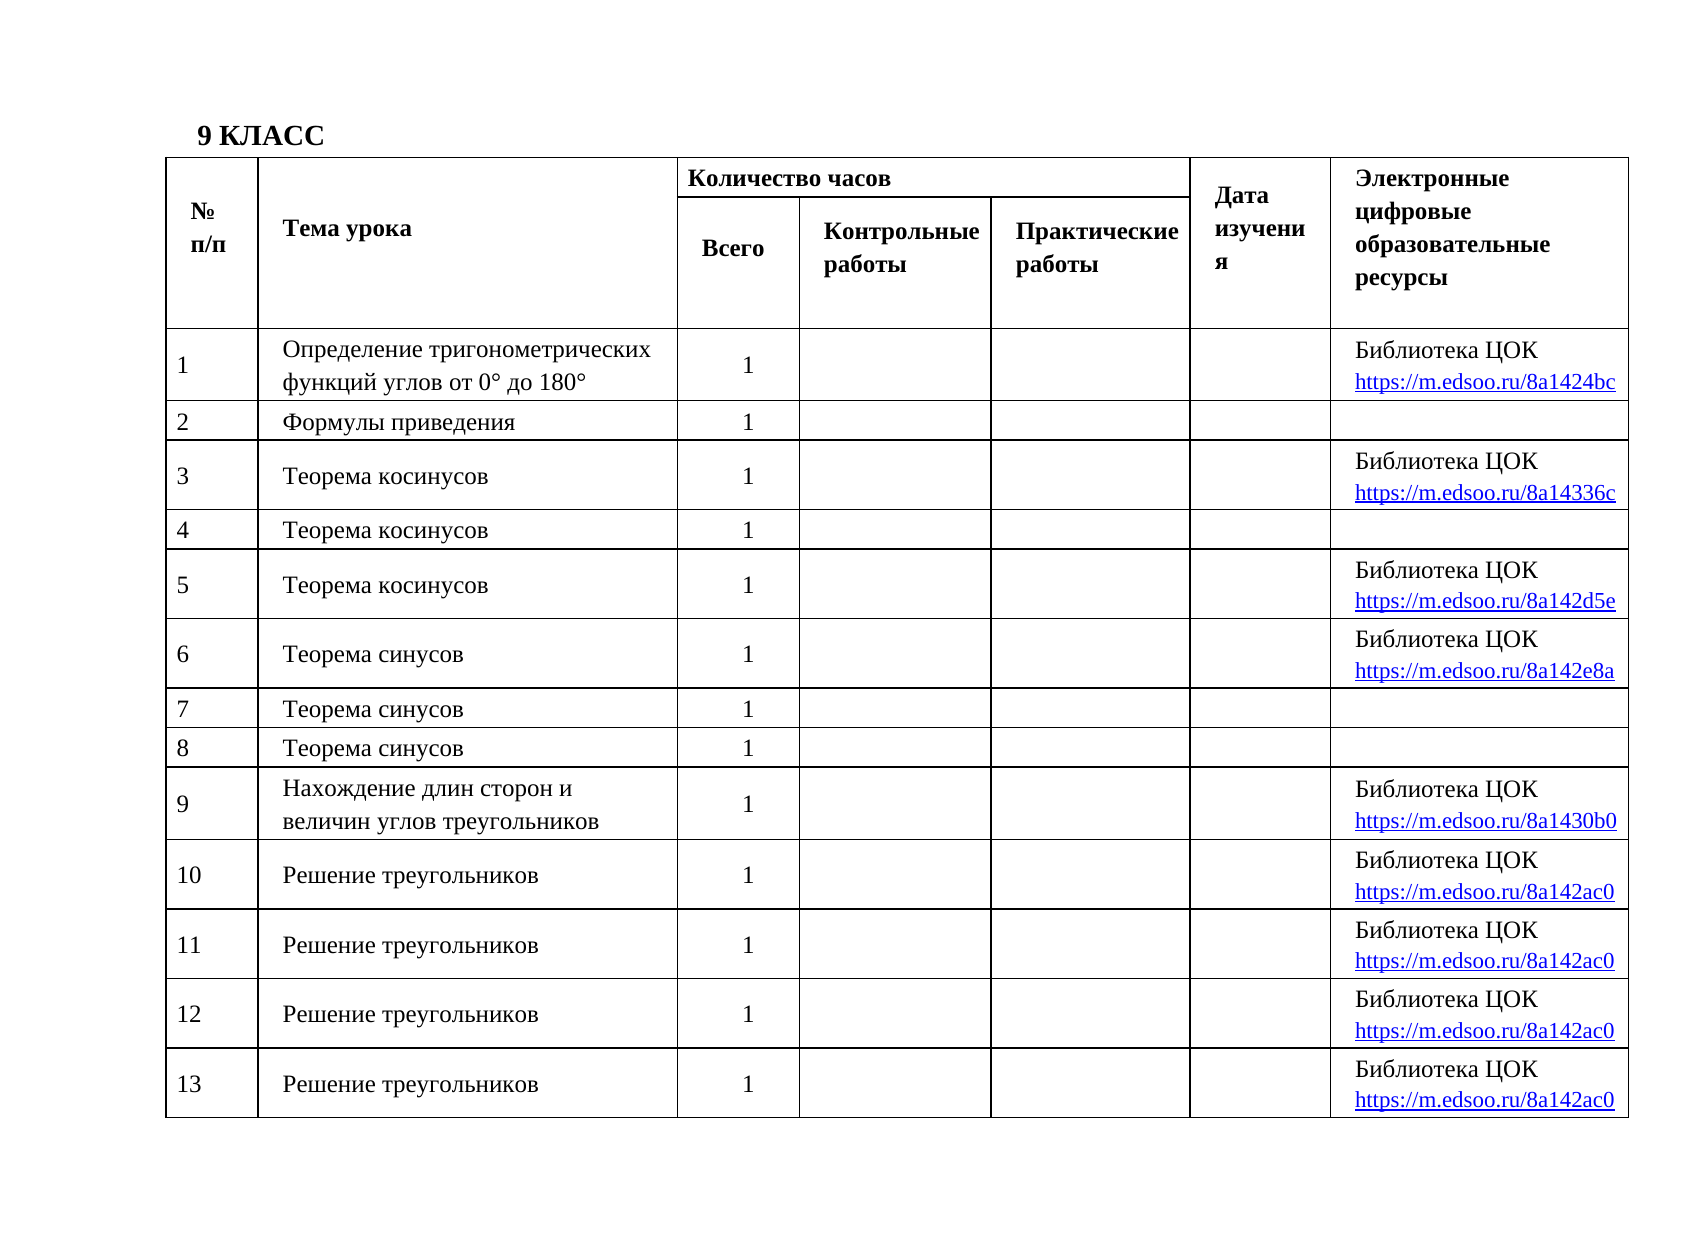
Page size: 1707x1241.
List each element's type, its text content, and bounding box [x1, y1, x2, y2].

table_cell [1191, 510, 1330, 548]
table_cell [1331, 689, 1628, 727]
table_cell [992, 329, 1189, 400]
table_cell [992, 1049, 1189, 1117]
table_cell [800, 910, 990, 978]
table_cell [1191, 728, 1330, 766]
table_cell Теорема синусов [259, 619, 677, 687]
table_cell Решение треугольников [259, 840, 677, 908]
table_cell [1191, 550, 1330, 618]
table_cell 1 [678, 1049, 799, 1117]
table_cell Решение треугольников [259, 1049, 677, 1117]
table_cell 7 [167, 689, 257, 727]
table_cell Библиотека ЦОК https://m.edsoo.ru/8a142e8a [1331, 619, 1628, 687]
table_cell Нахождение длин сторон и величин углов треугольников [259, 768, 677, 838]
table_cell [992, 910, 1189, 978]
table_cell 11 [167, 910, 257, 978]
table_cell 2 [167, 401, 257, 439]
table_cell [992, 619, 1189, 687]
table_cell 13 [167, 1049, 257, 1117]
table_cell Библиотека ЦОК https://m.edsoo.ru/8a142ac0 [1331, 1049, 1628, 1117]
table_cell [1191, 441, 1330, 509]
table_cell [800, 329, 990, 400]
table_cell 12 [167, 979, 257, 1047]
table_cell [1191, 910, 1330, 978]
table_cell 1 [678, 728, 799, 766]
table_cell [992, 840, 1189, 908]
table_cell [1191, 979, 1330, 1047]
table_cell [992, 510, 1189, 548]
table_cell [992, 689, 1189, 727]
table_cell Библиотека ЦОК https://m.edsoo.ru/8a1430b0 [1331, 768, 1628, 838]
table_cell [1191, 401, 1330, 439]
table_cell [800, 510, 990, 548]
table_cell 10 [167, 840, 257, 908]
table_cell 1 [678, 510, 799, 548]
table_cell 1 [678, 550, 799, 618]
table_cell Теорема косинусов [259, 550, 677, 618]
table_cell [800, 768, 990, 838]
table_cell 1 [678, 441, 799, 509]
table_cell [992, 441, 1189, 509]
table_header Количество часов [678, 158, 1189, 196]
table_cell 1 [678, 329, 799, 400]
table_cell Всего [678, 198, 799, 327]
table_cell [1191, 840, 1330, 908]
table_cell [992, 979, 1189, 1047]
table_cell 4 [167, 510, 257, 548]
table_cell 3 [167, 441, 257, 509]
table_cell [1331, 401, 1628, 439]
table_cell 1 [678, 689, 799, 727]
table_cell [800, 401, 990, 439]
table_cell Библиотека ЦОК https://m.edsoo.ru/8a142ac0 [1331, 979, 1628, 1047]
table_header Дата изучения [1191, 158, 1330, 327]
table_cell [800, 979, 990, 1047]
table_cell [1191, 619, 1330, 687]
table_cell Теорема синусов [259, 728, 677, 766]
table_cell [992, 550, 1189, 618]
table_cell [800, 689, 990, 727]
table_cell [992, 401, 1189, 439]
table_cell [800, 441, 990, 509]
table_cell Определение тригонометрических функций углов от 0° до 180° [259, 329, 677, 400]
table_cell Библиотека ЦОК https://m.edsoo.ru/8a142ac0 [1331, 910, 1628, 978]
table_cell [800, 1049, 990, 1117]
table_cell 6 [167, 619, 257, 687]
table_cell [992, 728, 1189, 766]
table_cell Теорема косинусов [259, 441, 677, 509]
table_cell Библиотека ЦОК https://m.edsoo.ru/8a14336c [1331, 441, 1628, 509]
table_cell Теорема косинусов [259, 510, 677, 548]
table_header Тема урока [259, 158, 677, 327]
table_cell Практические работы [992, 198, 1189, 327]
table_cell [1191, 768, 1330, 838]
table_cell [1191, 1049, 1330, 1117]
table_cell 1 [678, 910, 799, 978]
table_cell Библиотека ЦОК https://m.edsoo.ru/8a1424bc [1331, 329, 1628, 400]
table_cell Теорема синусов [259, 689, 677, 727]
table_cell [800, 840, 990, 908]
table_cell 9 [167, 768, 257, 838]
table_cell Библиотека ЦОК https://m.edsoo.ru/8a142ac0 [1331, 840, 1628, 908]
table_cell [1331, 510, 1628, 548]
text 9 КЛАСС [190, 118, 1618, 152]
table_cell Контрольные работы [800, 198, 990, 327]
table_cell Решение треугольников [259, 910, 677, 978]
table_cell [1331, 728, 1628, 766]
table_cell [992, 768, 1189, 838]
table_cell [1191, 329, 1330, 400]
table_cell 5 [167, 550, 257, 618]
table_cell Решение треугольников [259, 979, 677, 1047]
table_cell 1 [678, 768, 799, 838]
table_cell 1 [678, 401, 799, 439]
table_cell [800, 550, 990, 618]
table_cell 1 [678, 979, 799, 1047]
table_cell Библиотека ЦОК https://m.edsoo.ru/8a142d5e [1331, 550, 1628, 618]
table_cell [1191, 689, 1330, 727]
table_header Электронные цифровые образовательные ресурсы [1331, 158, 1628, 327]
table_cell [800, 728, 990, 766]
table_cell 8 [167, 728, 257, 766]
table_header № п/п [167, 158, 257, 327]
table_cell [800, 619, 990, 687]
table_cell 1 [678, 619, 799, 687]
table_cell 1 [678, 840, 799, 908]
table_cell Формулы приведения [259, 401, 677, 439]
table_cell 1 [167, 329, 257, 400]
